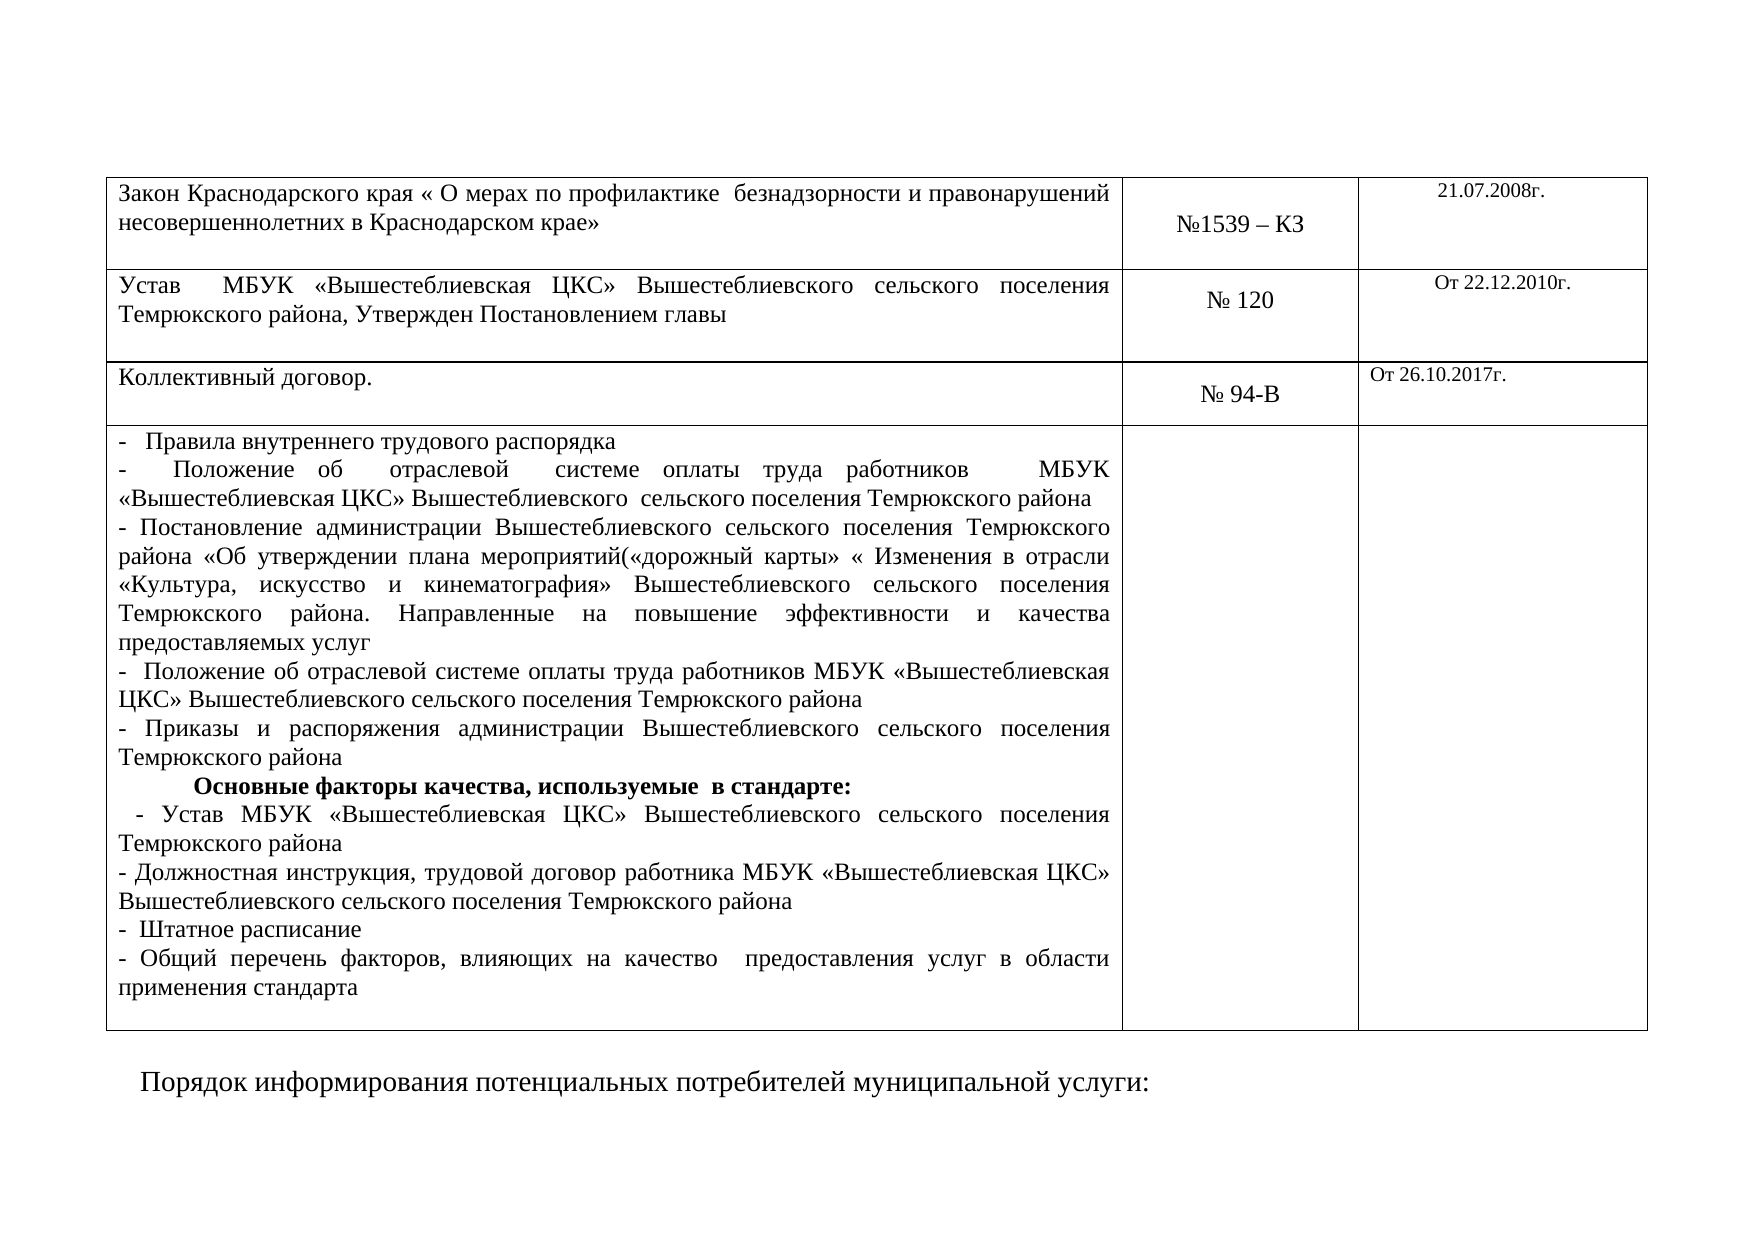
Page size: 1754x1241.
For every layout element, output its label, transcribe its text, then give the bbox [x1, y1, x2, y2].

table_cell - Правила внутреннего трудового распорядка - Положение об отраслевой системе оплаты труда работников МБУК «Вышестеблиевская ЦКС» Вышестеблиевского сельского поселения Темрюкского района - Постановление администрации Вышестеблиевского сельского поселения Темрюкского района «Об утверждении плана мероприятий(«дорожный карты» « Изменения в отрасли «Культура, искусство и кинематография» Вышестеблиевского сельского поселения Темрюкского района. Направленные на повышение эффективности и качества предоставляемых услуг - Положение об отраслевой системе оплаты труда работников МБУК «Вышестеблиевская ЦКС» Вышестеблиевского сельского поселения Темрюкского района - Приказы и распоряжения администрации Вышестеблиевского сельского поселения Темрюкского района Основные факторы качества, используемые в стандарте: - Устав МБУК «Вышестеблиевская ЦКС» Вышестеблиевского сельского поселения Темрюкского района - Должностная инструкция, трудовой договор работника МБУК «Вышестеблиевская ЦКС» Вышестеблиевского сельского поселения Темрюкского района - Штатное расписание - Общий перечень факторов, влияющих на качество предоставления услуг в области применения стандарта [107, 426, 1122, 1029]
table_cell № 120 [1123, 270, 1358, 361]
text Порядок информирования потенциальных потребителей муниципальной услуги: [118, 1064, 1654, 1098]
table_cell От 26.10.2017г. [1359, 363, 1647, 425]
table_cell 21.07.2008г. [1359, 178, 1647, 269]
table_cell От 22.12.2010г. [1359, 270, 1647, 361]
table_cell [1123, 426, 1358, 1029]
table_cell Закон Краснодарского края « О мерах по профилактике безнадзорности и правонарушений несовершеннолетних в Краснодарском крае» [107, 178, 1122, 269]
table_cell Коллективный договор. [107, 363, 1122, 425]
table_cell № 94-В [1123, 363, 1358, 425]
table_cell №1539 – КЗ [1123, 178, 1358, 269]
table_cell Устав МБУК «Вышестеблиевская ЦКС» Вышестеблиевского сельского поселения Темрюкского района, Утвержден Постановлением главы [107, 270, 1122, 361]
table_cell [1359, 426, 1647, 1029]
